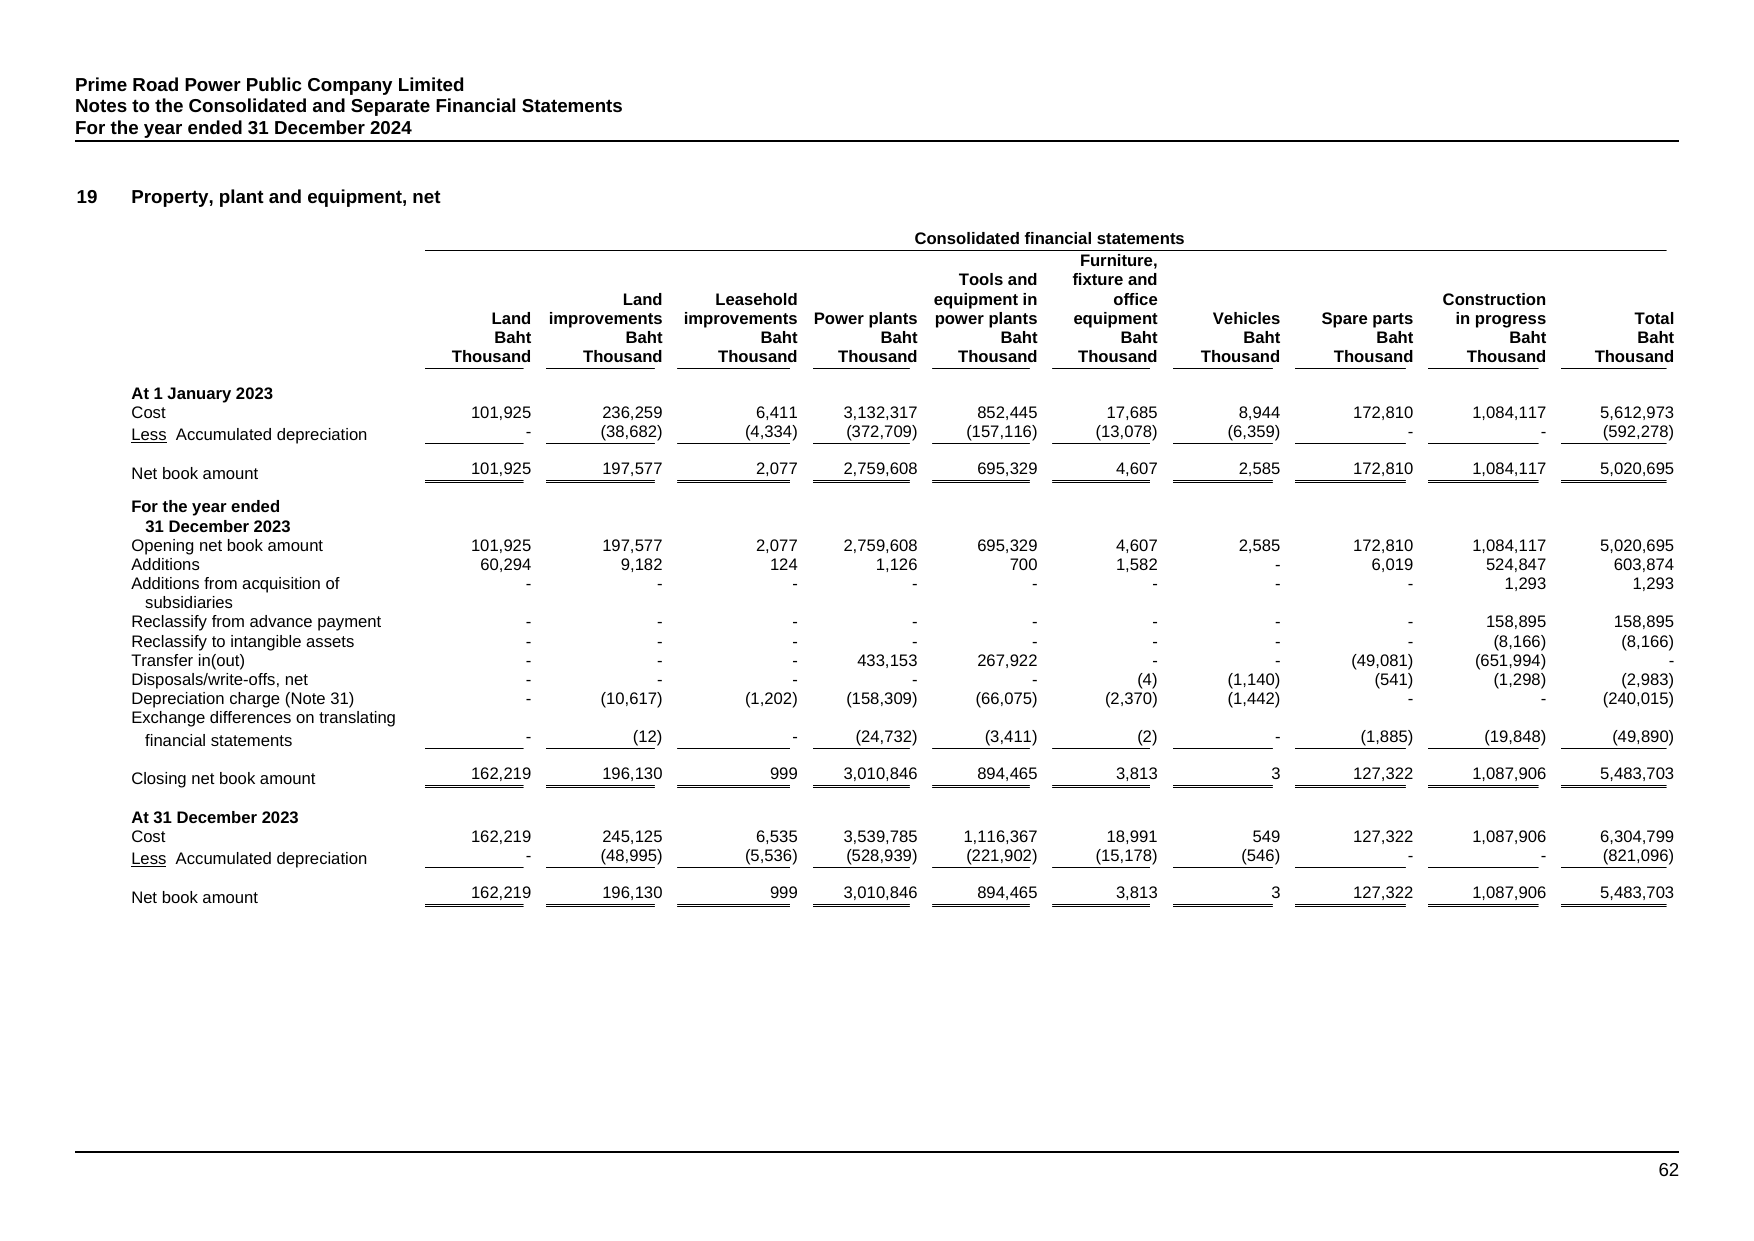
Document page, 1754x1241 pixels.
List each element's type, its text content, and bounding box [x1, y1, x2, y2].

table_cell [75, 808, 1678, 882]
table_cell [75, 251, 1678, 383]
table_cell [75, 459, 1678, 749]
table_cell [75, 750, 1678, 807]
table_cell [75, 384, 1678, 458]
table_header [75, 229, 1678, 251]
text 19 Property, plant and equipment, net [76, 186, 1679, 207]
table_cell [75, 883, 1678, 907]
